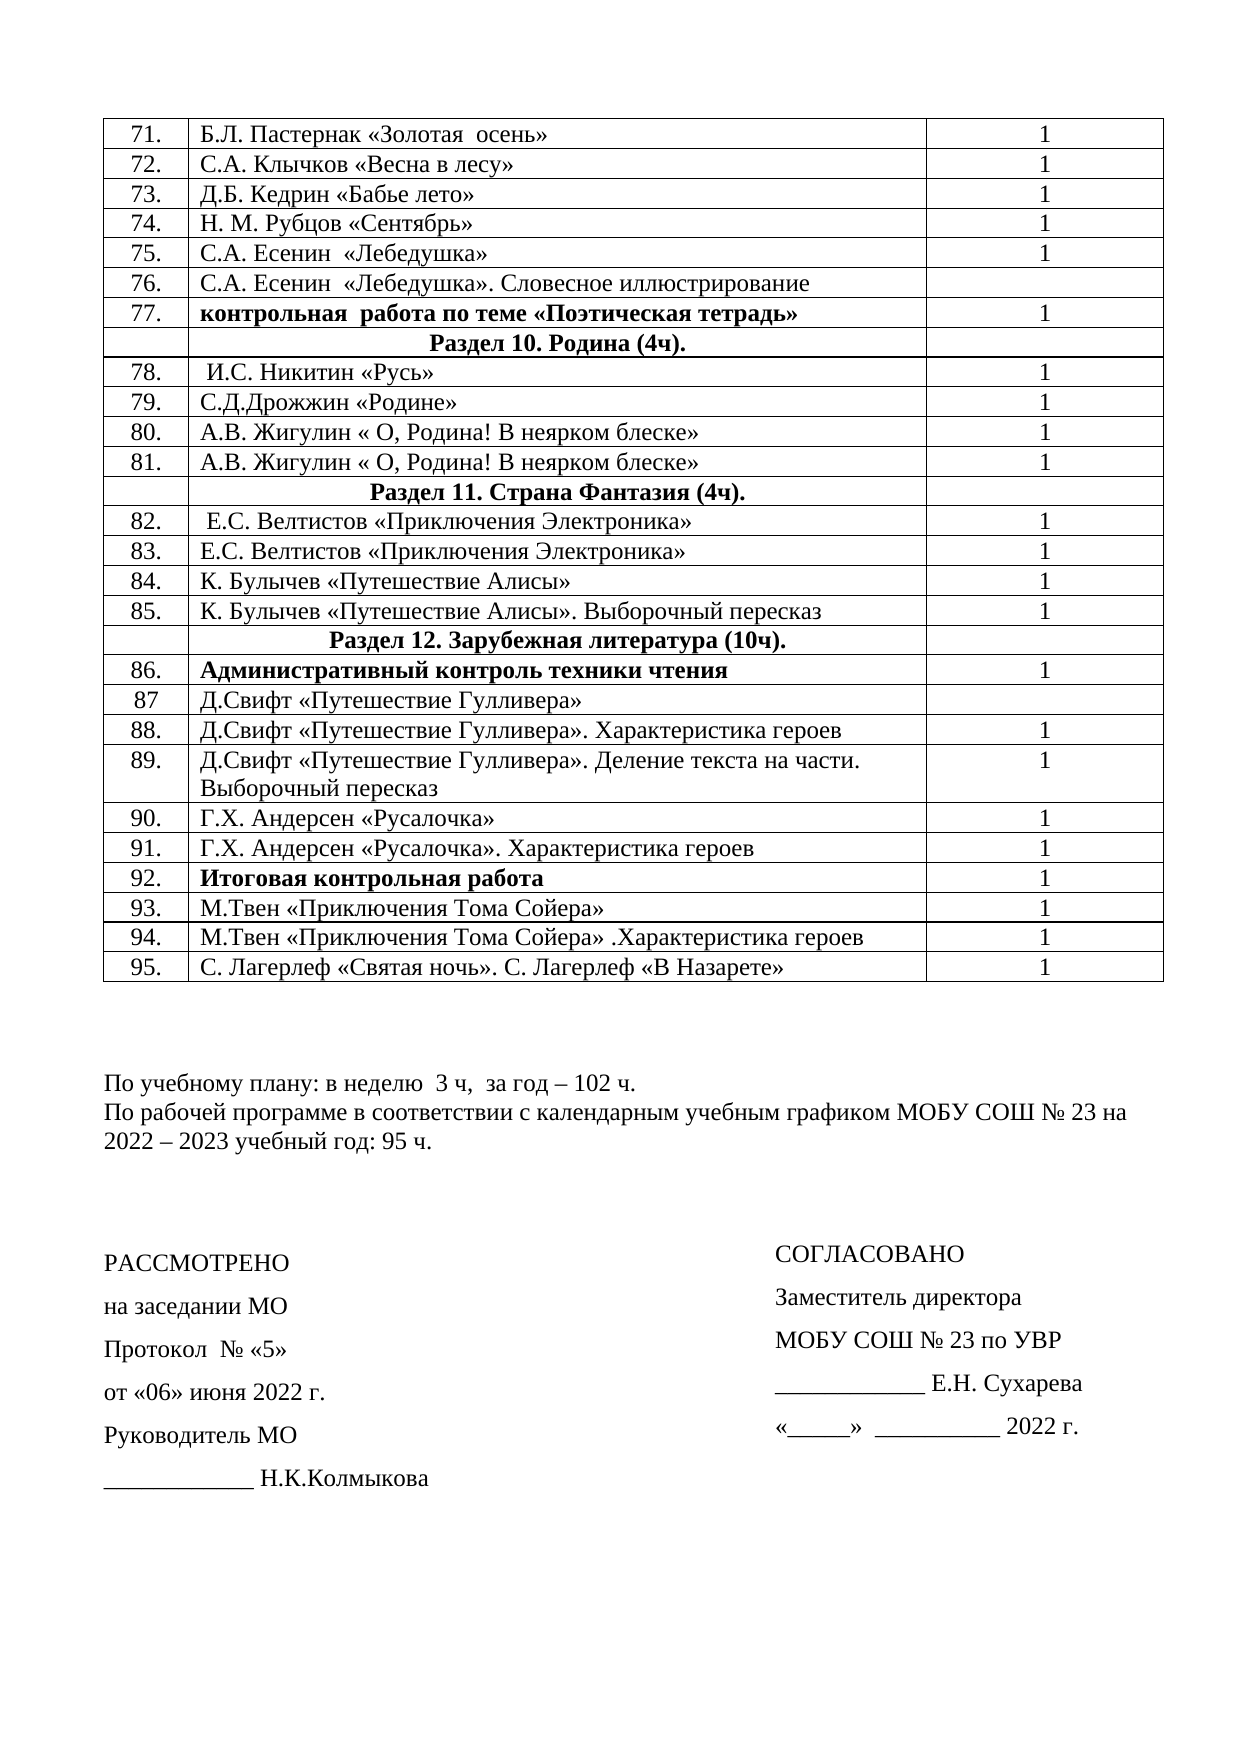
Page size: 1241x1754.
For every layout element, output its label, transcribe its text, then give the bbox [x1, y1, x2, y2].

table_cell 88. [104, 715, 188, 744]
table_cell 1 [927, 745, 1163, 802]
table_cell Раздел 11. Страна Фантазия (4ч). [189, 477, 926, 505]
table_cell 1 [927, 833, 1163, 862]
table_cell 91. [104, 833, 188, 862]
table_cell С.А. Клычков «Весна в лесу» [189, 149, 926, 178]
table_cell 1 [927, 506, 1163, 535]
table_cell А.В. Жигулин « О, Родина! В неярком блеске» [189, 417, 926, 446]
table_cell 75. [104, 238, 188, 267]
table_cell Н. М. Рубцов «Сентябрь» [189, 209, 926, 237]
table_cell 1 [927, 923, 1163, 951]
table_cell 1 [927, 358, 1163, 386]
table_cell 1 [927, 149, 1163, 178]
table_cell 89. [104, 745, 188, 802]
table_cell 79. [104, 387, 188, 416]
table_cell Раздел 12. Зарубежная литература (10ч). [189, 626, 926, 654]
table_cell 87 [104, 685, 188, 714]
table_cell Г.Х. Андерсен «Русалочка». Характеристика героев [189, 833, 926, 862]
table_cell И.С. Никитин «Русь» [189, 358, 926, 386]
table_cell [104, 477, 188, 505]
table_cell 1 [927, 952, 1163, 981]
table_cell С.А. Есенин «Лебедушка» [189, 238, 926, 267]
table_cell 83. [104, 536, 188, 565]
table_header РАССМОТРЕНО на заседании МО Протокол № «5» от «06» июня 2022 г. Руководитель МО ____________ Н.К.Колмыкова [92, 1248, 517, 1507]
table_cell С.Д.Дрожжин «Родине» [189, 387, 926, 416]
table_cell Е.С. Велтистов «Приключения Электроника» [189, 506, 926, 535]
table_cell Г.Х. Андерсен «Русалочка» [189, 803, 926, 832]
table_cell 80. [104, 417, 188, 446]
table_cell 1 [927, 298, 1163, 327]
table_cell 74. [104, 209, 188, 237]
table_cell [927, 268, 1163, 297]
table_cell Е.С. Велтистов «Приключения Электроника» [189, 536, 926, 565]
table_cell 85. [104, 596, 188, 624]
table_cell 1 [927, 387, 1163, 416]
table_cell 78. [104, 358, 188, 386]
table_cell Административный контроль техники чтения [189, 655, 926, 684]
text По рабочей программе в соответствии с календарным учебным графиком МОБУ СОШ № 23 на 2022 – 2023 учебный год: 95 ч. [103, 1097, 1152, 1154]
table_cell 1 [927, 596, 1163, 624]
table_cell [927, 626, 1163, 654]
table_cell 72. [104, 149, 188, 178]
table_cell 76. [104, 268, 188, 297]
table_cell [104, 328, 188, 356]
table_cell С.А. Есенин «Лебедушка». Словесное иллюстрирование [189, 268, 926, 297]
table_cell Б.Л. Пастернак «Золотая осень» [189, 119, 926, 148]
table_cell 95. [104, 952, 188, 981]
table_cell 92. [104, 863, 188, 892]
table_cell [927, 328, 1163, 356]
table_header СОГЛАСОВАНО Заместитель директора МОБУ СОШ № 23 по УВР ____________ Е.Н. Сухарева «_____» __________ 2022 г. [764, 1239, 1133, 1454]
table_cell А.В. Жигулин « О, Родина! В неярком блеске» [189, 447, 926, 476]
table_cell 82. [104, 506, 188, 535]
table_cell 71. [104, 119, 188, 148]
table_cell 1 [927, 536, 1163, 565]
table_cell 1 [927, 119, 1163, 148]
table_cell М.Твен «Приключения Тома Сойера» .Характеристика героев [189, 923, 926, 951]
table_cell 73. [104, 179, 188, 207]
table_cell К. Булычев «Путешествие Алисы» [189, 566, 926, 595]
table_cell 1 [927, 238, 1163, 267]
table_cell 86. [104, 655, 188, 684]
table_cell 94. [104, 923, 188, 951]
table_cell 1 [927, 566, 1163, 595]
table_cell 1 [927, 863, 1163, 892]
table_cell Д.Свифт «Путешествие Гулливера» [189, 685, 926, 714]
table_cell 1 [927, 209, 1163, 237]
table_cell 77. [104, 298, 188, 327]
table_cell 1 [927, 893, 1163, 921]
table_cell Д.Свифт «Путешествие Гулливера». Характеристика героев [189, 715, 926, 744]
table_cell 84. [104, 566, 188, 595]
table_cell [104, 626, 188, 654]
table_cell 93. [104, 893, 188, 921]
table_cell 1 [927, 179, 1163, 207]
table_cell С. Лагерлеф «Святая ночь». С. Лагерлеф «В Назарете» [189, 952, 926, 981]
table_cell Раздел 10. Родина (4ч). [189, 328, 926, 356]
table_cell Д.Свифт «Путешествие Гулливера». Деление текста на части. Выборочный пересказ [189, 745, 926, 802]
table_cell контрольная работа по теме «Поэтическая тетрадь» [189, 298, 926, 327]
table_cell [927, 685, 1163, 714]
table_cell [1152, 477, 1163, 505]
table_cell Д.Б. Кедрин «Бабье лето» [189, 179, 926, 207]
table_cell К. Булычев «Путешествие Алисы». Выборочный пересказ [189, 596, 926, 624]
text По учебному плану: в неделю 3 ч, за год – 102 ч. [103, 1068, 1152, 1097]
table_cell 81. [104, 447, 188, 476]
table_cell Итоговая контрольная работа [189, 863, 926, 892]
table_cell 1 [927, 715, 1163, 744]
table_cell 1 [927, 655, 1163, 684]
table_cell 1 [927, 803, 1163, 832]
table_cell М.Твен «Приключения Тома Сойера» [189, 893, 926, 921]
table_cell [927, 477, 938, 505]
table_cell 90. [104, 803, 188, 832]
